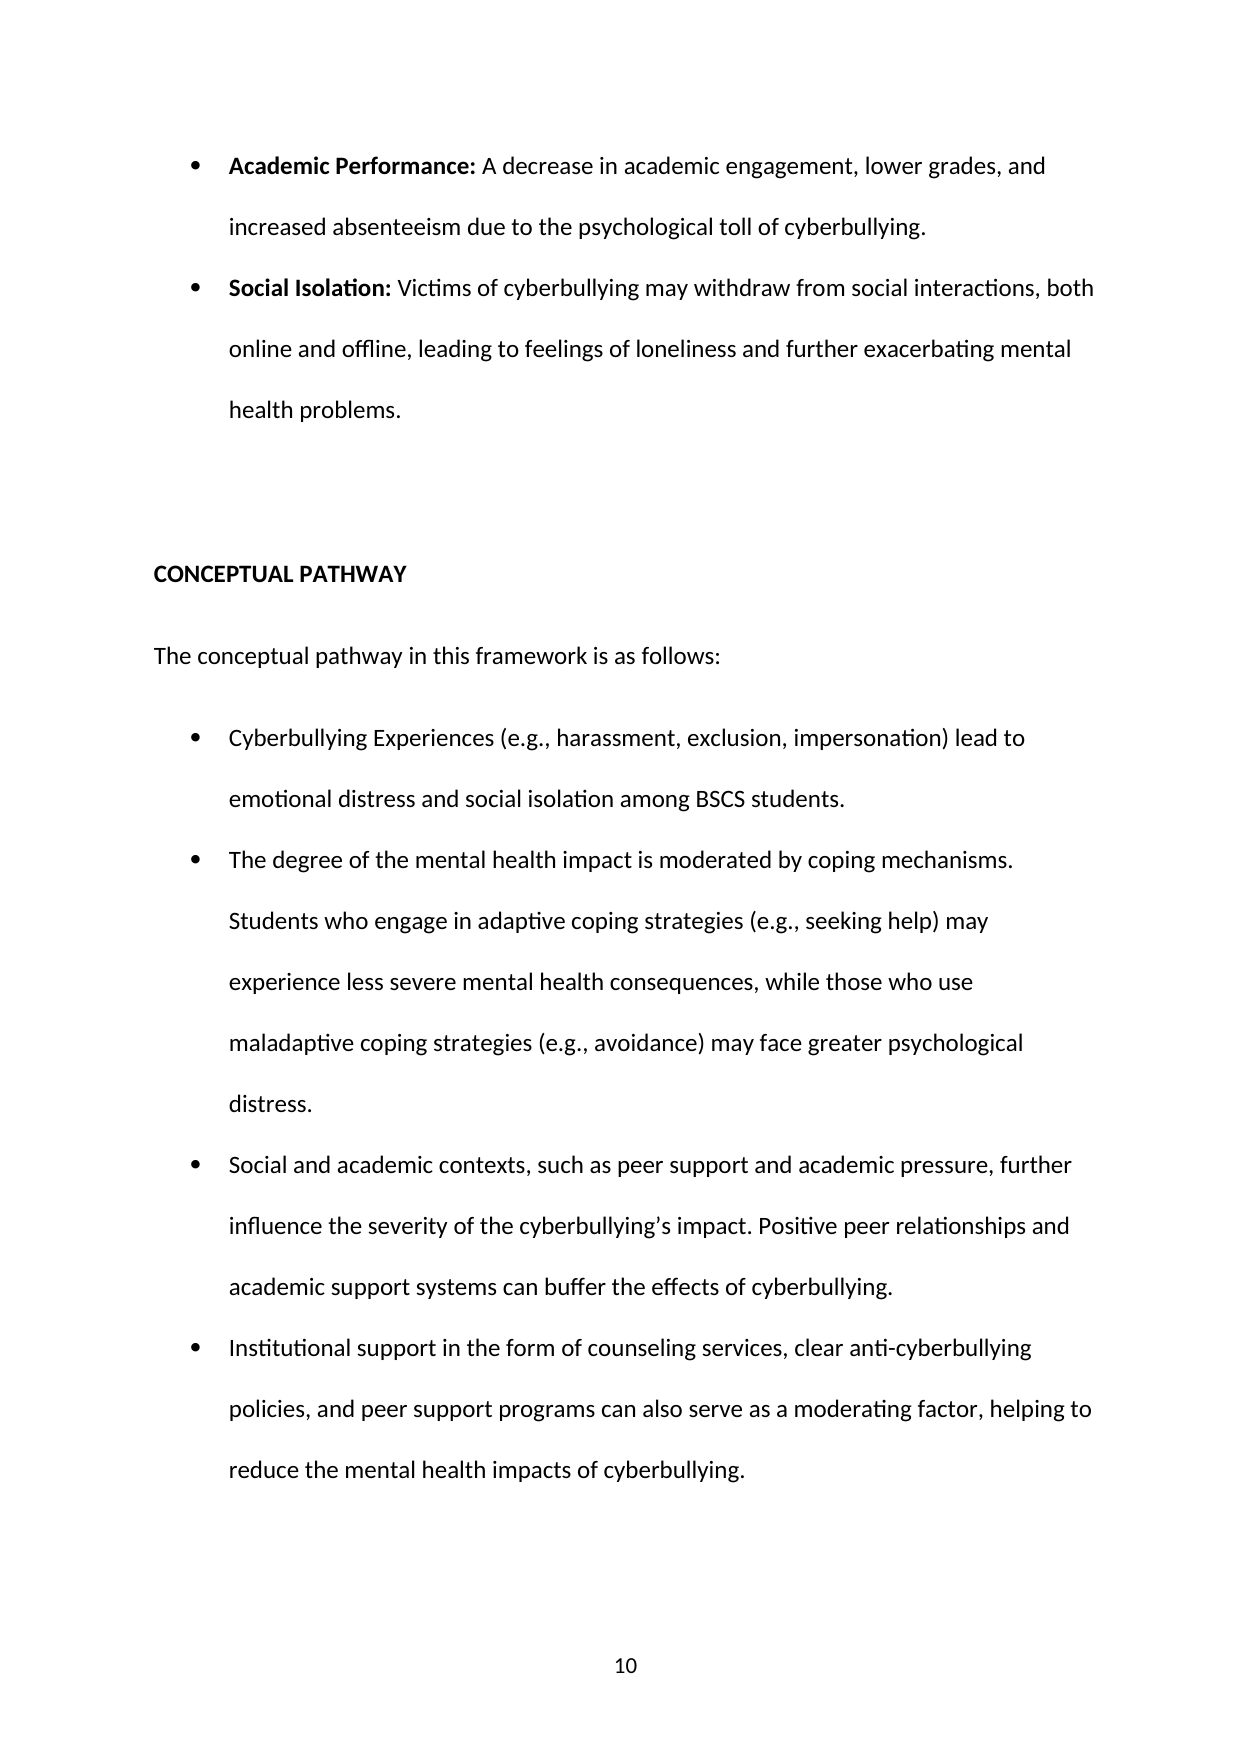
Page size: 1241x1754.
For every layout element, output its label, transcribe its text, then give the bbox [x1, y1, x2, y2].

list Academic Performance: A decrease in academic engagement, lower grades, and increased absenteeism due to the psychological toll of cyberbullying. [191, 150, 1097, 242]
list Social Isolation: Victims of cyberbullying may withdraw from social interactions, both online and offline, leading to feelings of loneliness and further exacerbating mental health problems. [191, 272, 1097, 425]
text CONCEPTUAL PATHWAY [154, 558, 1097, 588]
list Social and academic contexts, such as peer support and academic pressure, further influence the severity of the cyberbullying’s impact. Positive peer relationships and academic support systems can buffer the effects of cyberbullying. [191, 1149, 1097, 1302]
list The degree of the mental health impact is moderated by coping mechanisms. Students who engage in adaptive coping strategies (e.g., seeking help) may experience less severe mental health consequences, while those who use maladaptive coping strategies (e.g., avoidance) may face greater psychological distress. [191, 844, 1097, 1118]
text The conceptual pathway in this framework is as follows: [154, 640, 1097, 670]
list Institutional support in the form of counseling services, clear anti-cyberbullying policies, and peer support programs can also serve as a moderating factor, helping to reduce the mental health impacts of cyberbullying. [191, 1332, 1097, 1485]
list Cyberbullying Experiences (e.g., harassment, exclusion, impersonation) lead to emotional distress and social isolation among BSCS students. [191, 722, 1097, 813]
